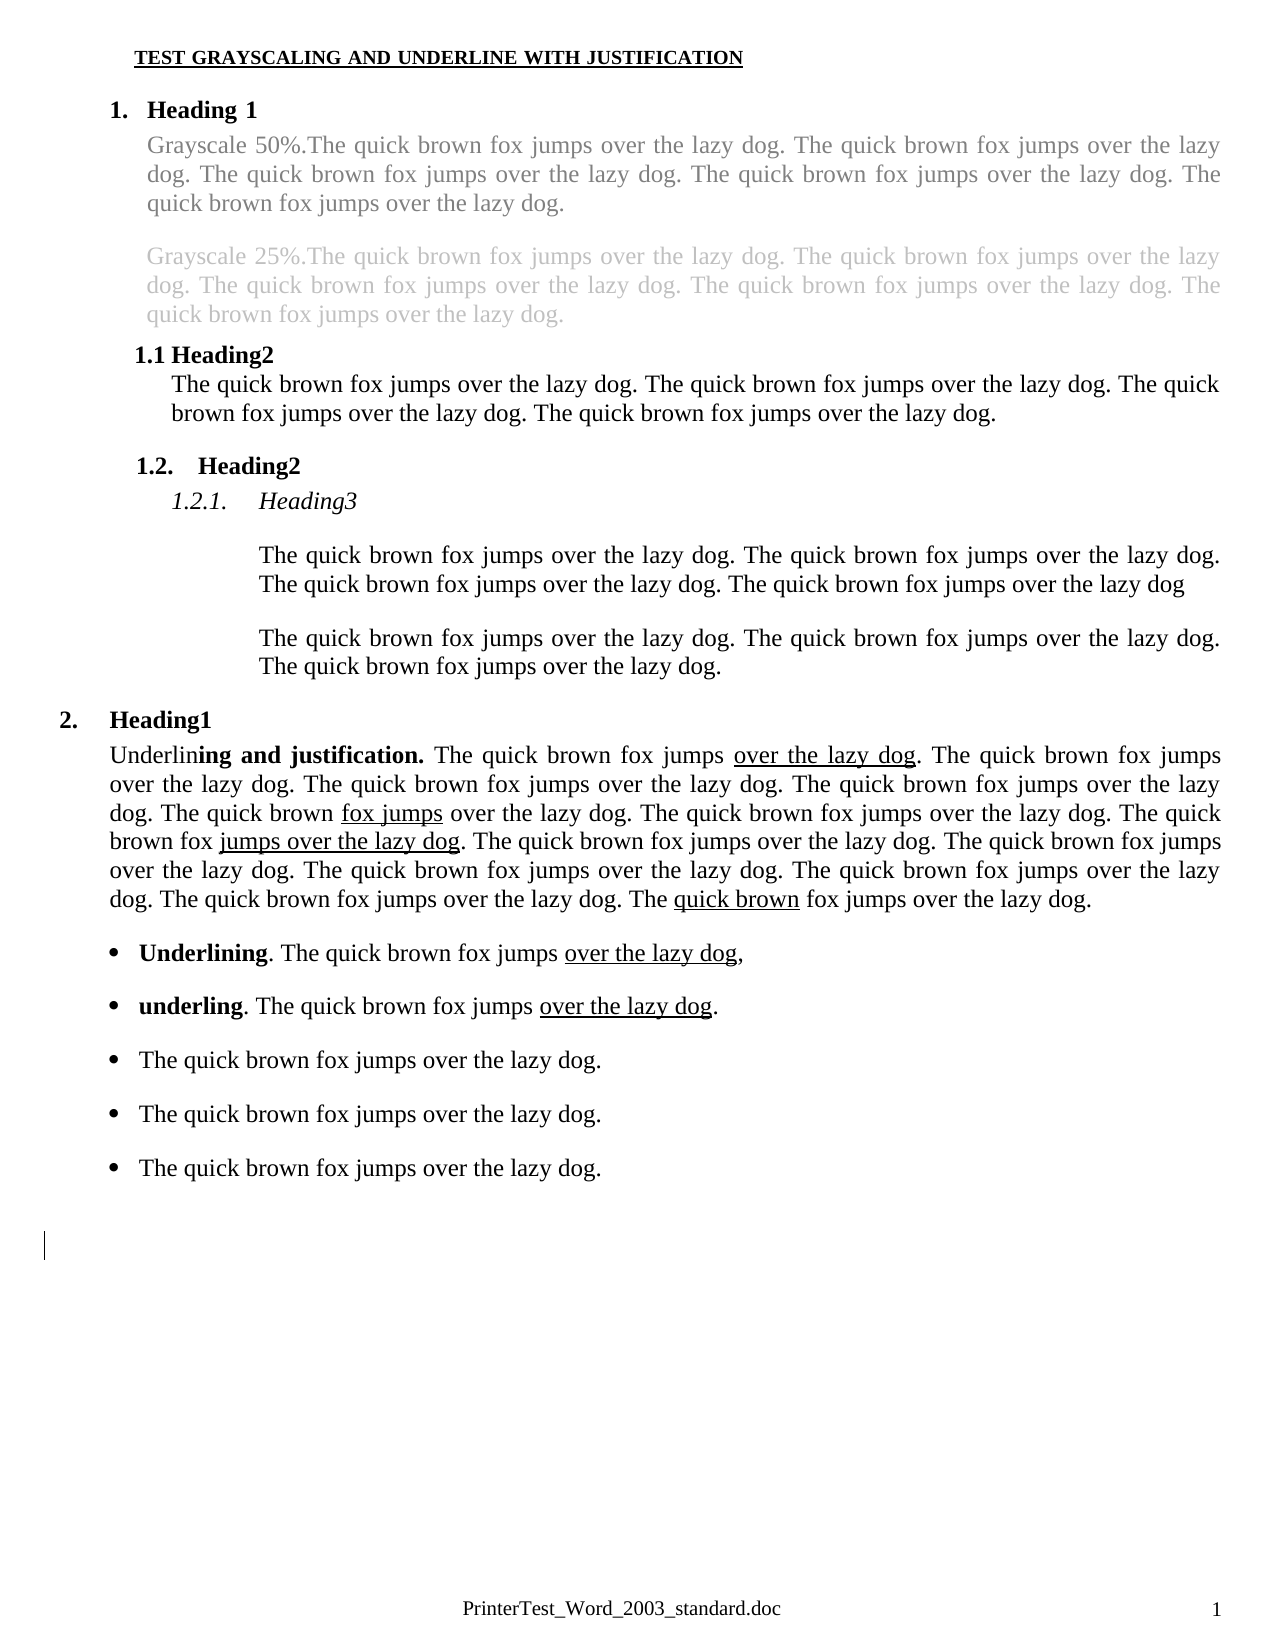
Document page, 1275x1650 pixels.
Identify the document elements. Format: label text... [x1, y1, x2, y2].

subtitle Heading2 [136, 451, 1222, 480]
subtitle Heading 1 [109, 95, 1222, 124]
text Underlining and justification. The quick brown fox jumps over the lazy dog. The quick brown fox jumps over the lazy dog. The quick brown fox jumps over the lazy dog. The quick brown fox jumps over the lazy dog. The quick brown fox jumps over the lazy dog. The quick brown fox jumps over the lazy dog. The quick brown fox jumps over the lazy dog. The quick brown fox jumps over the lazy dog. The quick brown fox jumps over the lazy dog. The quick brown fox jumps over the lazy dog. The quick brown fox jumps over the lazy dog. The quick brown fox jumps over the lazy dog. The quick brown fox jumps over the lazy dog. [109, 740, 1222, 913]
list The quick brown fox jumps over the lazy dog. [109, 1153, 1222, 1181]
text Grayscale 25%.The quick brown fox jumps over the lazy dog. The quick brown fox jumps over the lazy dog. The quick brown fox jumps over the lazy dog. The quick brown fox jumps over the lazy dog. The quick brown fox jumps over the lazy dog. [146, 241, 1222, 328]
text The quick brown fox jumps over the lazy dog. The quick brown fox jumps over the lazy dog. The quick brown fox jumps over the lazy dog. The quick brown fox jumps over the lazy dog [259, 540, 1222, 598]
list underling. The quick brown fox jumps over the lazy dog. [109, 991, 1222, 1020]
text test grayscaling and underline with justification [59, 41, 1222, 70]
subtitle Heading1 [59, 705, 1222, 734]
list Underlining. The quick brown fox jumps over the lazy dog, [109, 938, 1222, 966]
subtitle Heading3 [171, 486, 1222, 515]
text Grayscale 50%.The quick brown fox jumps over the lazy dog. The quick brown fox jumps over the lazy dog. The quick brown fox jumps over the lazy dog. The quick brown fox jumps over the lazy dog. The quick brown fox jumps over the lazy dog. [147, 130, 1222, 216]
subtitle Heading2 [134, 340, 1222, 369]
text The quick brown fox jumps over the lazy dog. The quick brown fox jumps over the lazy dog. The quick brown fox jumps over the lazy dog. The quick brown fox jumps over the lazy dog. [171, 369, 1222, 426]
list The quick brown fox jumps over the lazy dog. [109, 1045, 1222, 1074]
list The quick brown fox jumps over the lazy dog. [109, 1099, 1222, 1128]
text The quick brown fox jumps over the lazy dog. The quick brown fox jumps over the lazy dog. The quick brown fox jumps over the lazy dog. [259, 623, 1222, 680]
